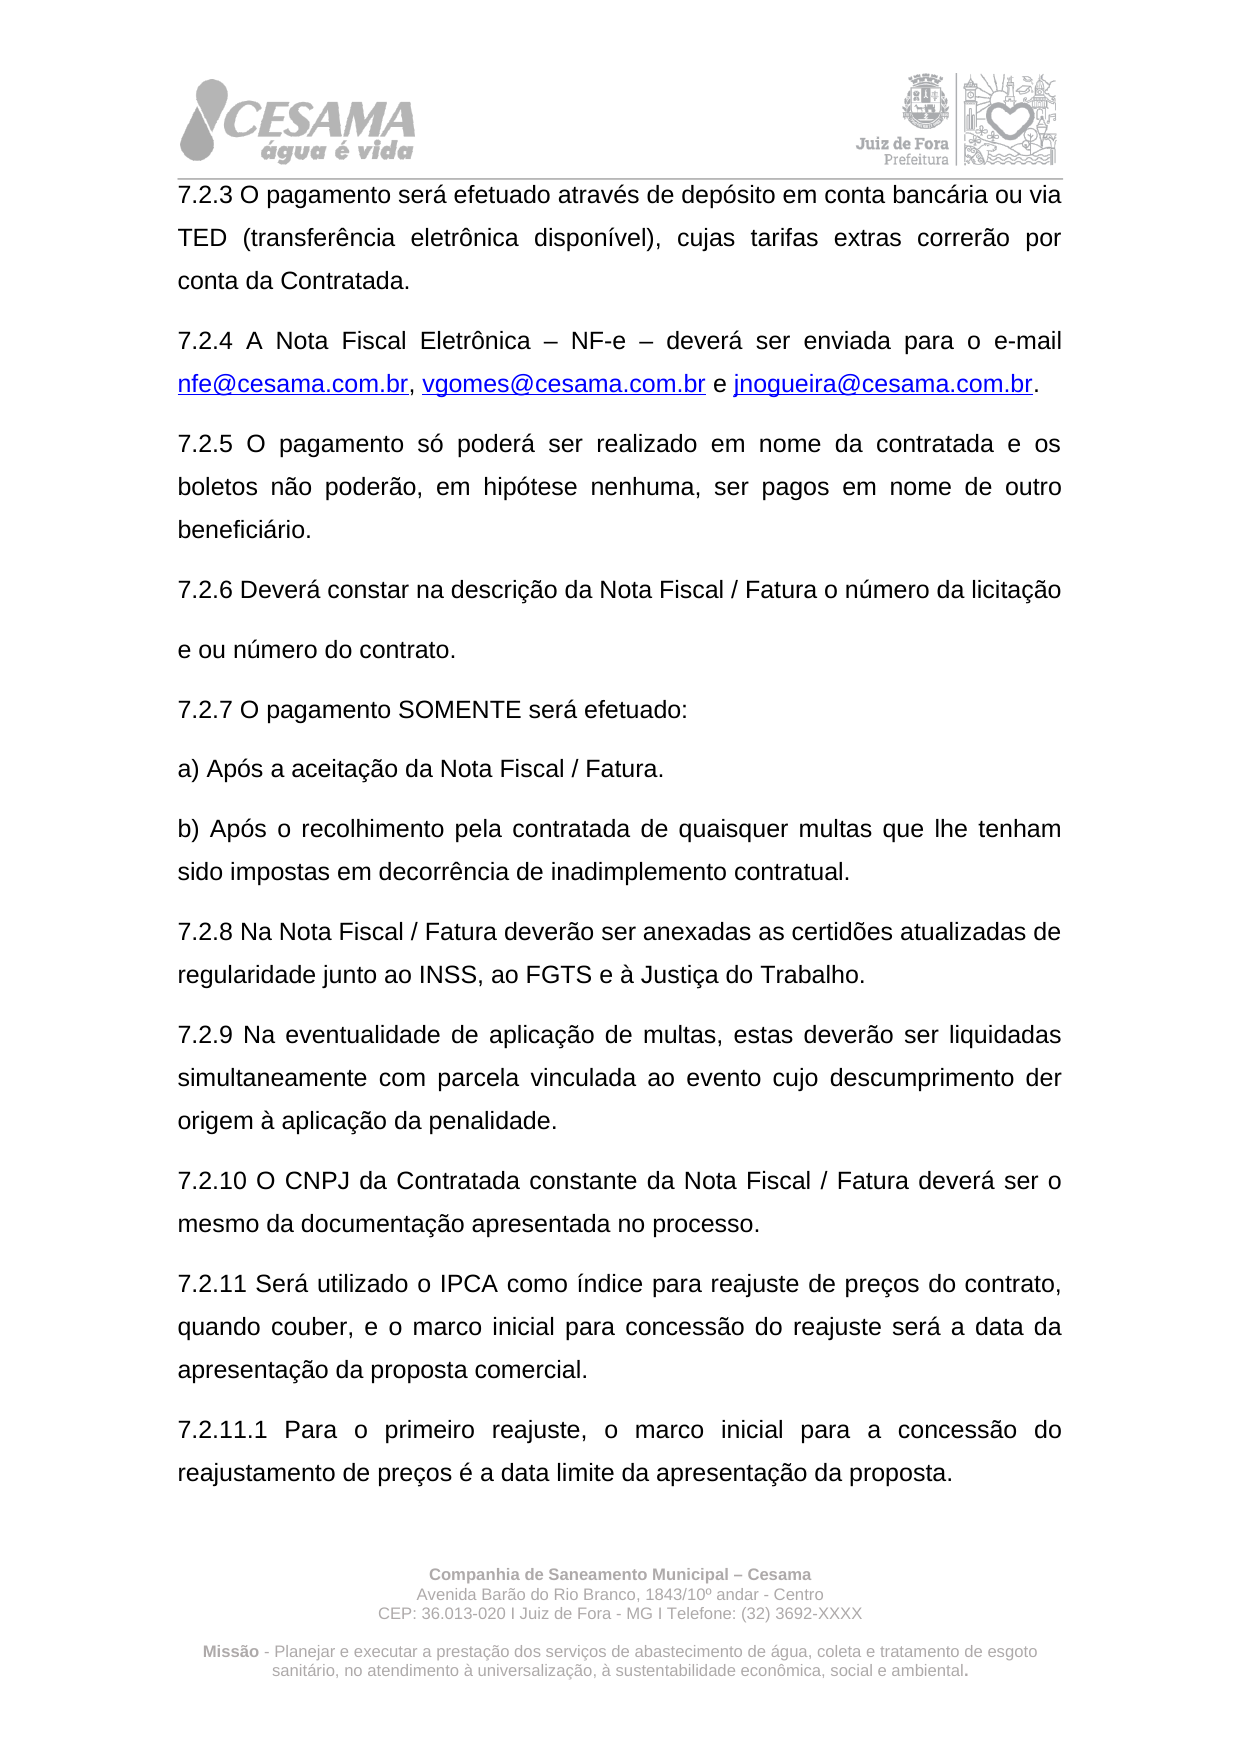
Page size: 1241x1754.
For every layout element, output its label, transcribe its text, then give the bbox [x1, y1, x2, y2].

text 7.2.6 Deverá constar na descrição da Nota Fiscal / Fatura o número da licitação [177, 575, 1063, 604]
text b) Após o recolhimento pela contratada de quaisquer multas que lhe tenham sido impostas em decorrência de inadimplemento contratual. [177, 814, 1063, 886]
picture [177, 73, 1064, 180]
text e ou número do contrato. [177, 635, 1063, 663]
text 7.2.11 Será utilizado o IPCA como índice para reajuste de preços do contrato, quando couber, e o marco inicial para concessão do reajuste será a data da apresentação da proposta comercial. [177, 1269, 1063, 1384]
text 7.2.7 O pagamento SOMENTE será efetuado: [177, 694, 1063, 723]
text 7.2.11.1 Para o primeiro reajuste, o marco inicial para a concessão do reajustamento de preços é a data limite da apresentação da proposta. [177, 1415, 1063, 1487]
text 7.2.10 O CNPJ da Contratada constante da Nota Fiscal / Fatura deverá ser o mesmo da documentação apresentada no processo. [177, 1166, 1063, 1238]
text 7.2.5 O pagamento só poderá ser realizado em nome da contratada e os boletos não poderão, em hipótese nenhuma, ser pagos em nome de outro beneficiário. [177, 429, 1063, 544]
text 7.2.4 A Nota Fiscal Eletrônica – NF-e – deverá ser enviada para o e-mail nfe@cesama.com.br, vgomes@cesama.com.br e jnogueira@cesama.com.br. [177, 326, 1063, 398]
text 7.2.8 Na Nota Fiscal / Fatura deverão ser anexadas as certidões atualizadas de regularidade junto ao INSS, ao FGTS e à Justiça do Trabalho. [177, 917, 1063, 989]
text 7.2.9 Na eventualidade de aplicação de multas, estas deverão ser liquidadas simultaneamente com parcela vinculada ao evento cujo descumprimento der origem à aplicação da penalidade. [177, 1020, 1063, 1135]
text a) Após a aceitação da Nota Fiscal / Fatura. [177, 754, 1063, 783]
text 7.2.3 O pagamento será efetuado através de depósito em conta bancária ou via TED (transferência eletrônica disponível), cujas tarifas extras correrão por conta da Contratada. [177, 180, 1063, 295]
